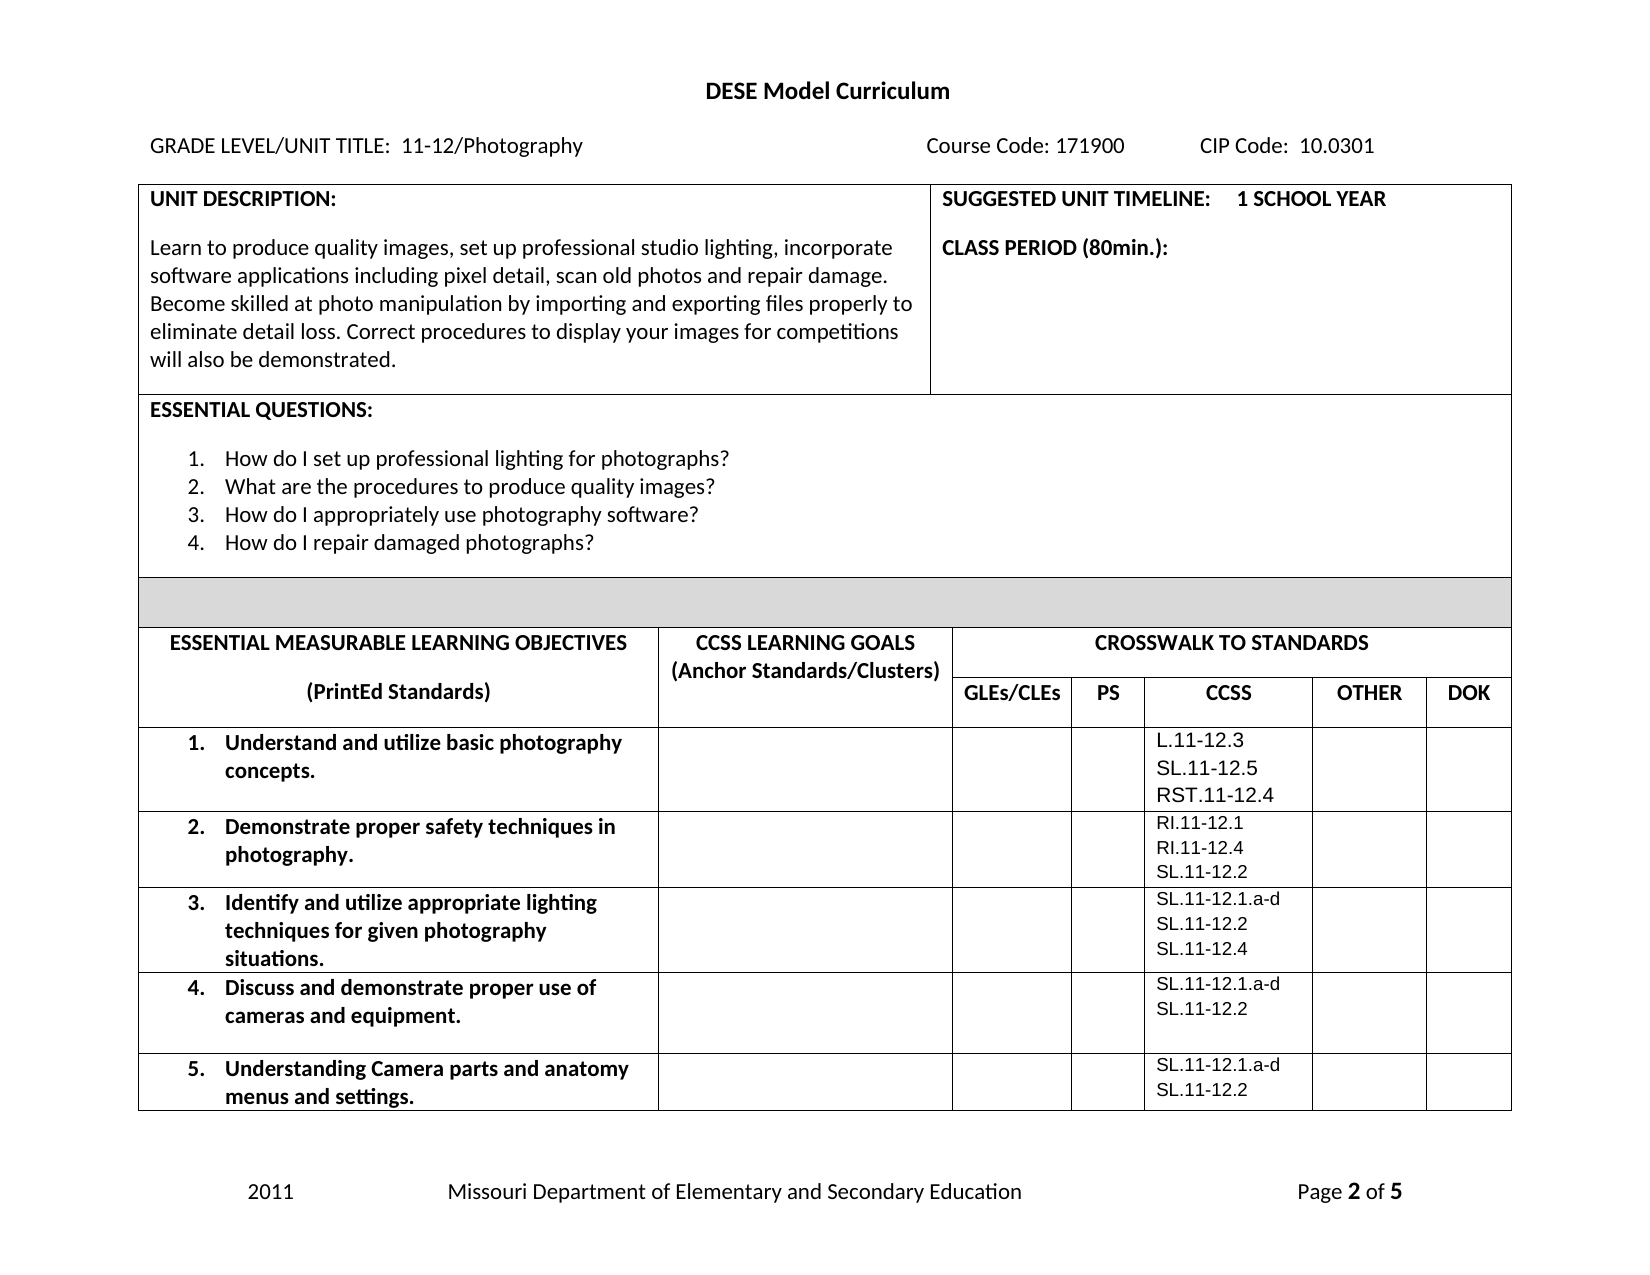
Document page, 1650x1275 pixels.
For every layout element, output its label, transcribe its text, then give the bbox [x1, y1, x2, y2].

table_cell [953, 728, 1071, 811]
table_cell ESSENTIAL QUESTIONS: How do I set up professional lighting for photographs? What are the procedures to produce quality images? How do I appropriately use photography software? How do I repair damaged photographs? [139, 395, 1511, 577]
table_cell [1072, 812, 1144, 887]
table_cell [953, 973, 1071, 1053]
table_cell SL.11-12.1.a-d SL.11-12.2 [1145, 973, 1312, 1053]
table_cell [1145, 1054, 1312, 1110]
table_cell OTHER [1313, 678, 1426, 727]
table_cell [1072, 888, 1144, 972]
table_cell [1313, 1054, 1426, 1110]
table_cell [659, 728, 952, 811]
table_cell [1427, 812, 1511, 887]
table_cell Identify and utilize appropriate lighting techniques for given photography situations. [139, 888, 658, 972]
table_cell GLEs/CLEs [953, 678, 1071, 727]
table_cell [139, 1054, 658, 1110]
table_cell [659, 973, 952, 1053]
table_cell CCSS [1145, 678, 1312, 727]
table_cell [1072, 728, 1144, 811]
table_cell L.11-12.3 SL.11-12.5 RST.11-12.4 [1145, 728, 1312, 811]
table_cell [659, 888, 952, 972]
table_cell PS [1072, 678, 1144, 727]
table_header SUGGESTED UNIT TIMELINE: 1 SCHOOL YEAR CLASS PERIOD (80min.): [931, 185, 1511, 394]
table_cell [659, 812, 952, 887]
table_cell [1313, 812, 1426, 887]
table_cell Discuss and demonstrate proper use of cameras and equipment. [139, 973, 658, 1053]
table_cell [1427, 888, 1511, 972]
table_cell [953, 812, 1071, 887]
table_cell [1427, 973, 1511, 1053]
table_cell [1427, 1054, 1511, 1110]
table_cell [1313, 728, 1426, 811]
table_cell [953, 1054, 1071, 1110]
table_cell CROSSWALK TO STANDARDS [953, 628, 1511, 677]
table_cell Understand and utilize basic photography concepts. [139, 728, 658, 811]
table_cell Demonstrate proper safety techniques in photography. [139, 812, 658, 887]
table_cell [953, 888, 1071, 972]
table_cell [1313, 888, 1426, 972]
table_cell ESSENTIAL MEASURABLE LEARNING OBJECTIVES (PrintEd Standards) [139, 628, 658, 727]
table_cell [1072, 1054, 1144, 1110]
table_cell DOK [1427, 678, 1511, 727]
table_cell [659, 1054, 952, 1110]
table_cell [1072, 973, 1144, 1053]
table_header UNIT DESCRIPTION: Learn to produce quality images, set up professional studio lighting, incorporate software applications including pixel detail, scan old photos and repair damage. Become skilled at photo manipulation by importing and exporting files properly to eliminate detail loss. Correct procedures to display your images for competitions will also be demonstrated. [139, 185, 930, 394]
table_cell SL.11-12.1.a-d SL.11-12.2 SL.11-12.4 [1145, 888, 1312, 972]
table_cell [1427, 728, 1511, 811]
table_cell [1313, 973, 1426, 1053]
table_cell CCSS LEARNING GOALS (Anchor Standards/Clusters) [659, 628, 952, 727]
table_cell RI.11-12.1 RI.11-12.4 SL.11-12.2 [1145, 812, 1312, 887]
table_cell [139, 578, 1511, 627]
